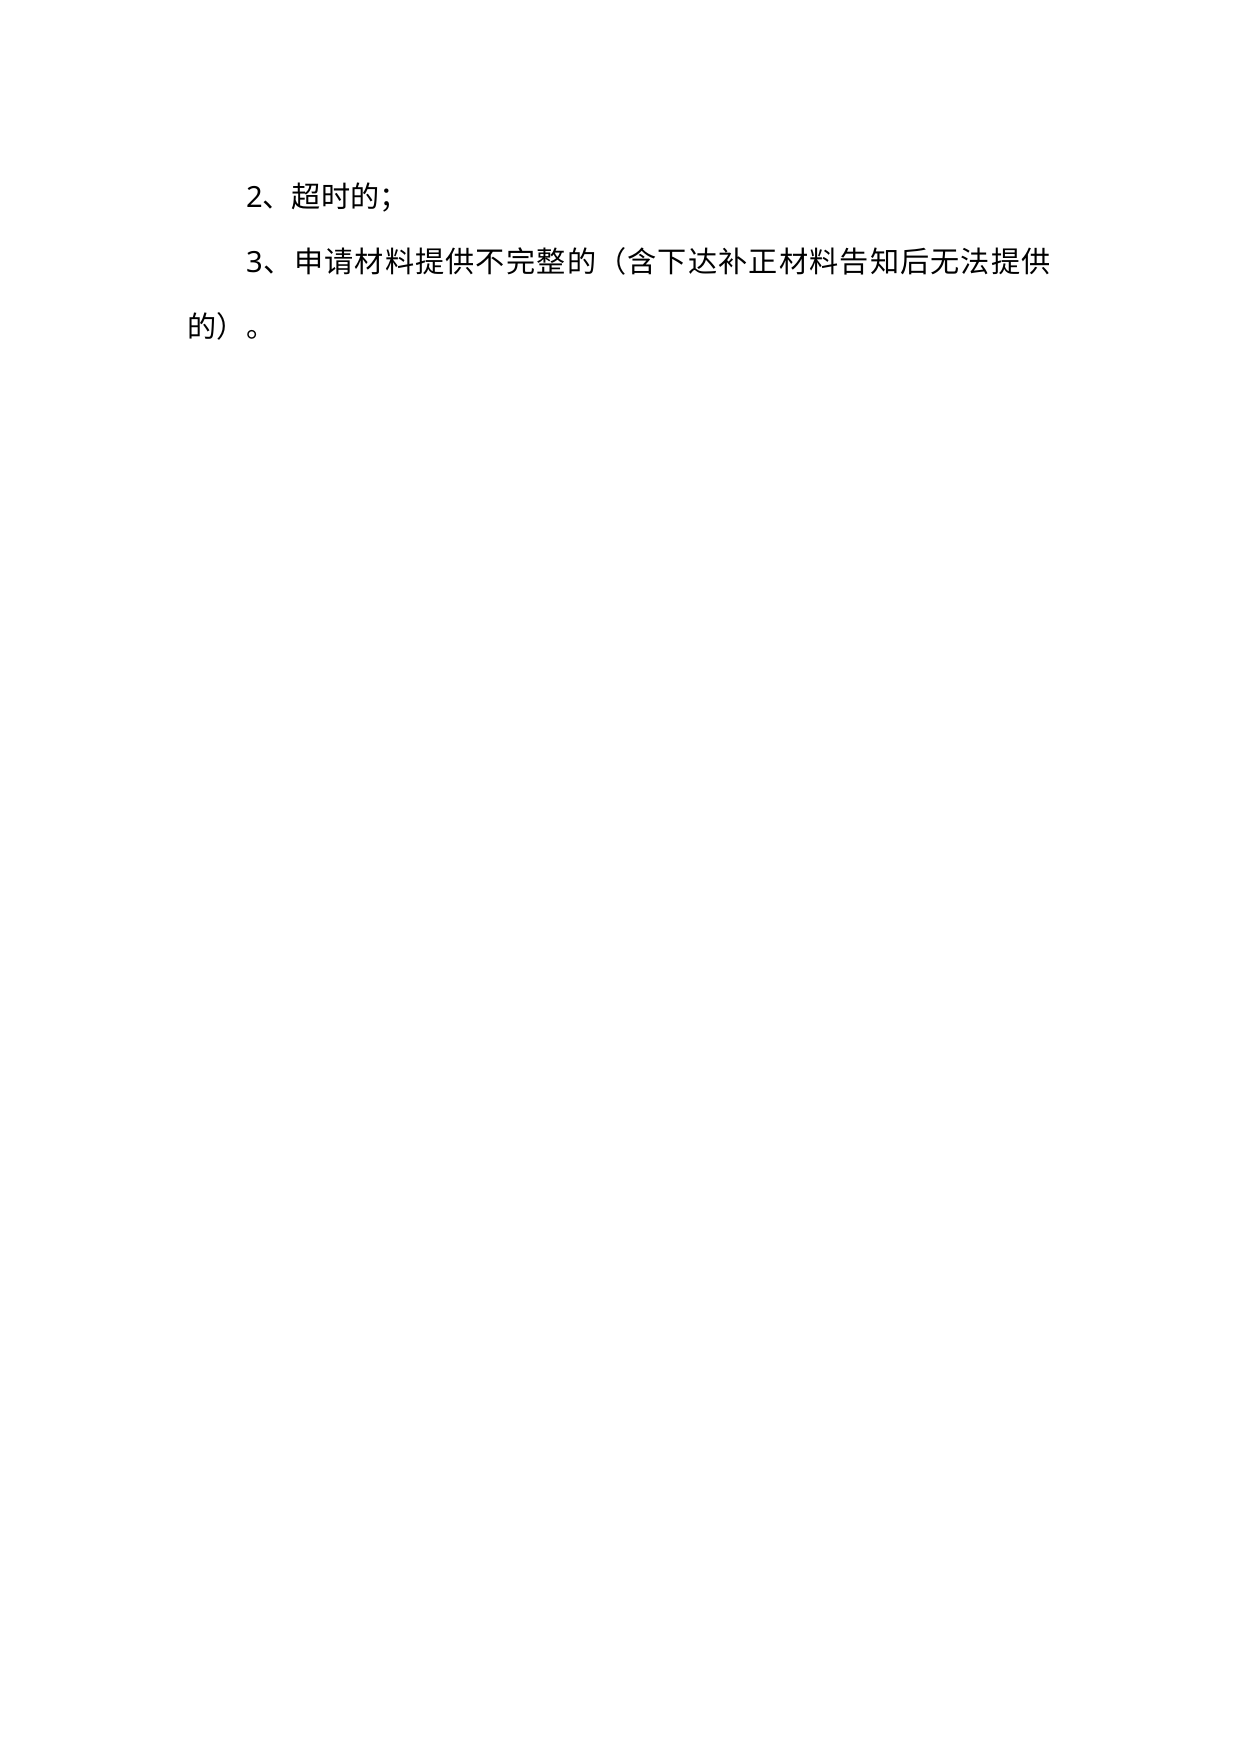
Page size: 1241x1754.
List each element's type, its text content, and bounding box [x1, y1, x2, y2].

text 3、申请材料提供不完整的（含下达补正材料告知后无法提供的）。 [187, 227, 1053, 357]
text 2、超时的； [187, 162, 1053, 227]
